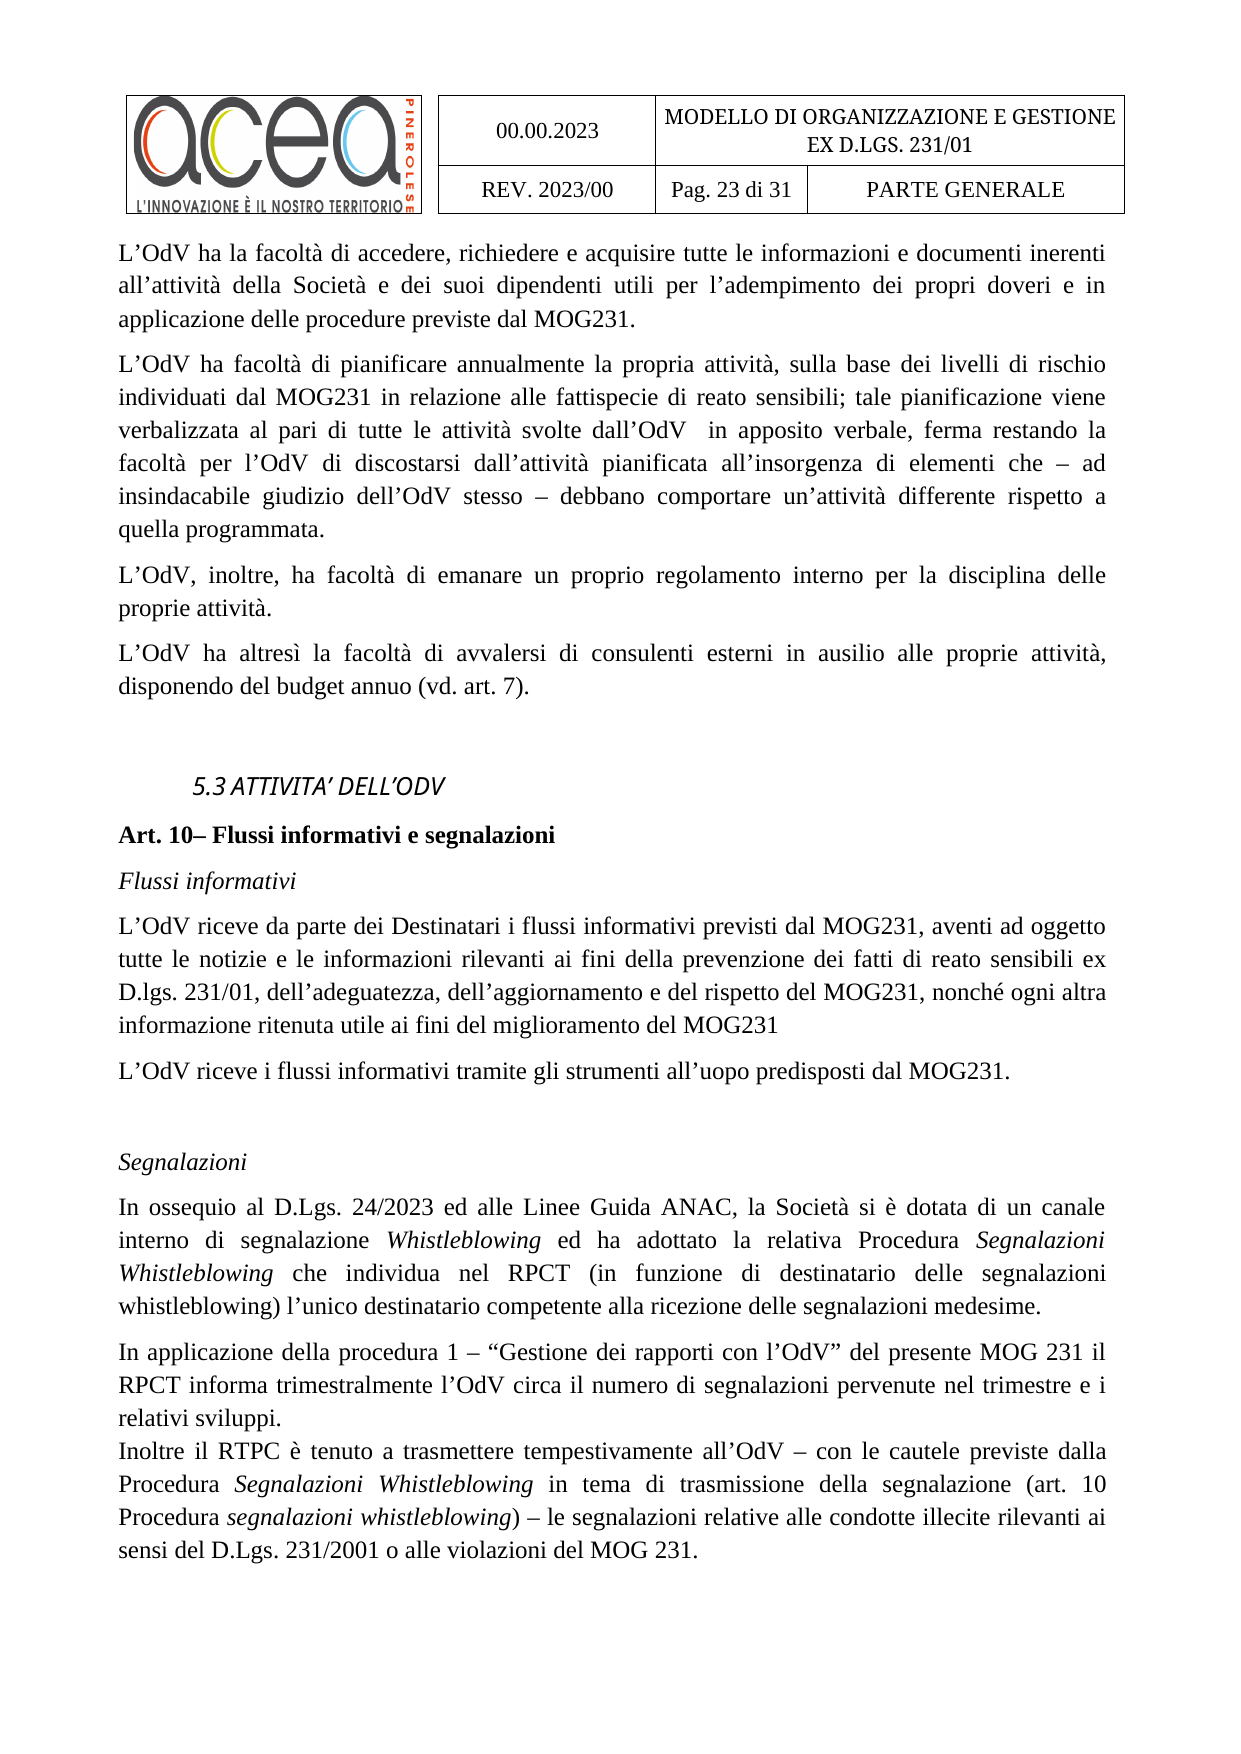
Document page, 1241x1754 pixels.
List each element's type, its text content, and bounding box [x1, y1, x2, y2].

text Flussi informativi [118, 866, 1107, 894]
text L’OdV riceve da parte dei Destinatari i flussi informativi previsti dal MOG231, aventi ad oggetto tutte le notizie e le informazioni rilevanti ai fini della prevenzione dei fatti di reato sensibili ex D.lgs. 231/01, dell’adeguatezza, dell’aggiornamento e del rispetto del MOG231, nonché ogni altra informazione ritenuta utile ai fini del miglioramento del MOG231 [118, 911, 1107, 1039]
subtitle ATTIVITA’ DELL’ODV [192, 768, 1107, 803]
text L’OdV ha altresì la facoltà di avvalersi di consulenti esterni in ausilio alle proprie attività, disponendo del budget annuo (vd. art. 7). [118, 638, 1107, 700]
text Art. 10– Flussi informativi e segnalazioni [118, 820, 1107, 849]
text Segnalazioni [118, 1147, 1107, 1176]
text In applicazione della procedura 1 – “Gestione dei rapporti con l’OdV” del presente MOG 231 il RPCT informa trimestralmente l’OdV circa il numero di segnalazioni pervenute nel trimestre e i relativi sviluppi. [118, 1337, 1107, 1432]
text Inoltre il RTPC è tenuto a trasmettere tempestivamente all’OdV – con le cautele previste dalla Procedura Segnalazioni Whistleblowing in tema di trasmissione della segnalazione (art. 10 Procedura segnalazioni whistleblowing) – le segnalazioni relative alle condotte illecite rilevanti ai sensi del D.Lgs. 231/2001 o alle violazioni del MOG 231. [118, 1436, 1107, 1564]
text L’OdV ha la facoltà di accedere, richiedere e acquisire tutte le informazioni e documenti inerenti all’attività della Società e dei suoi dipendenti utili per l’adempimento dei propri doveri e in applicazione delle procedure previste dal MOG231. [118, 238, 1107, 332]
text L’OdV riceve i flussi informativi tramite gli strumenti all’uopo predisposti dal MOG231. [118, 1056, 1107, 1084]
text L’OdV, inoltre, ha facoltà di emanare un proprio regolamento interno per la disciplina delle proprie attività. [118, 560, 1107, 622]
text In ossequio al D.Lgs. 24/2023 ed alle Linee Guida ANAC, la Società si è dotata di un canale interno di segnalazione Whistleblowing ed ha adottato la relativa Procedura Segnalazioni Whistleblowing che individua nel RPCT (in funzione di destinatario delle segnalazioni whistleblowing) l’unico destinatario competente alla ricezione delle segnalazioni medesime. [118, 1192, 1107, 1320]
picture [133, 96, 414, 213]
text L’OdV ha facoltà di pianificare annualmente la propria attività, sulla base dei livelli di rischio individuati dal MOG231 in relazione alle fattispecie di reato sensibili; tale pianificazione viene verbalizzata al pari di tutte le attività svolte dall’OdV in apposito verbale, ferma restando la facoltà per l’OdV di discostarsi dall’attività pianificata all’insorgenza di elementi che – ad insindacabile giudizio dell’OdV stesso – debbano comportare un’attività differente rispetto a quella programmata. [118, 349, 1107, 543]
